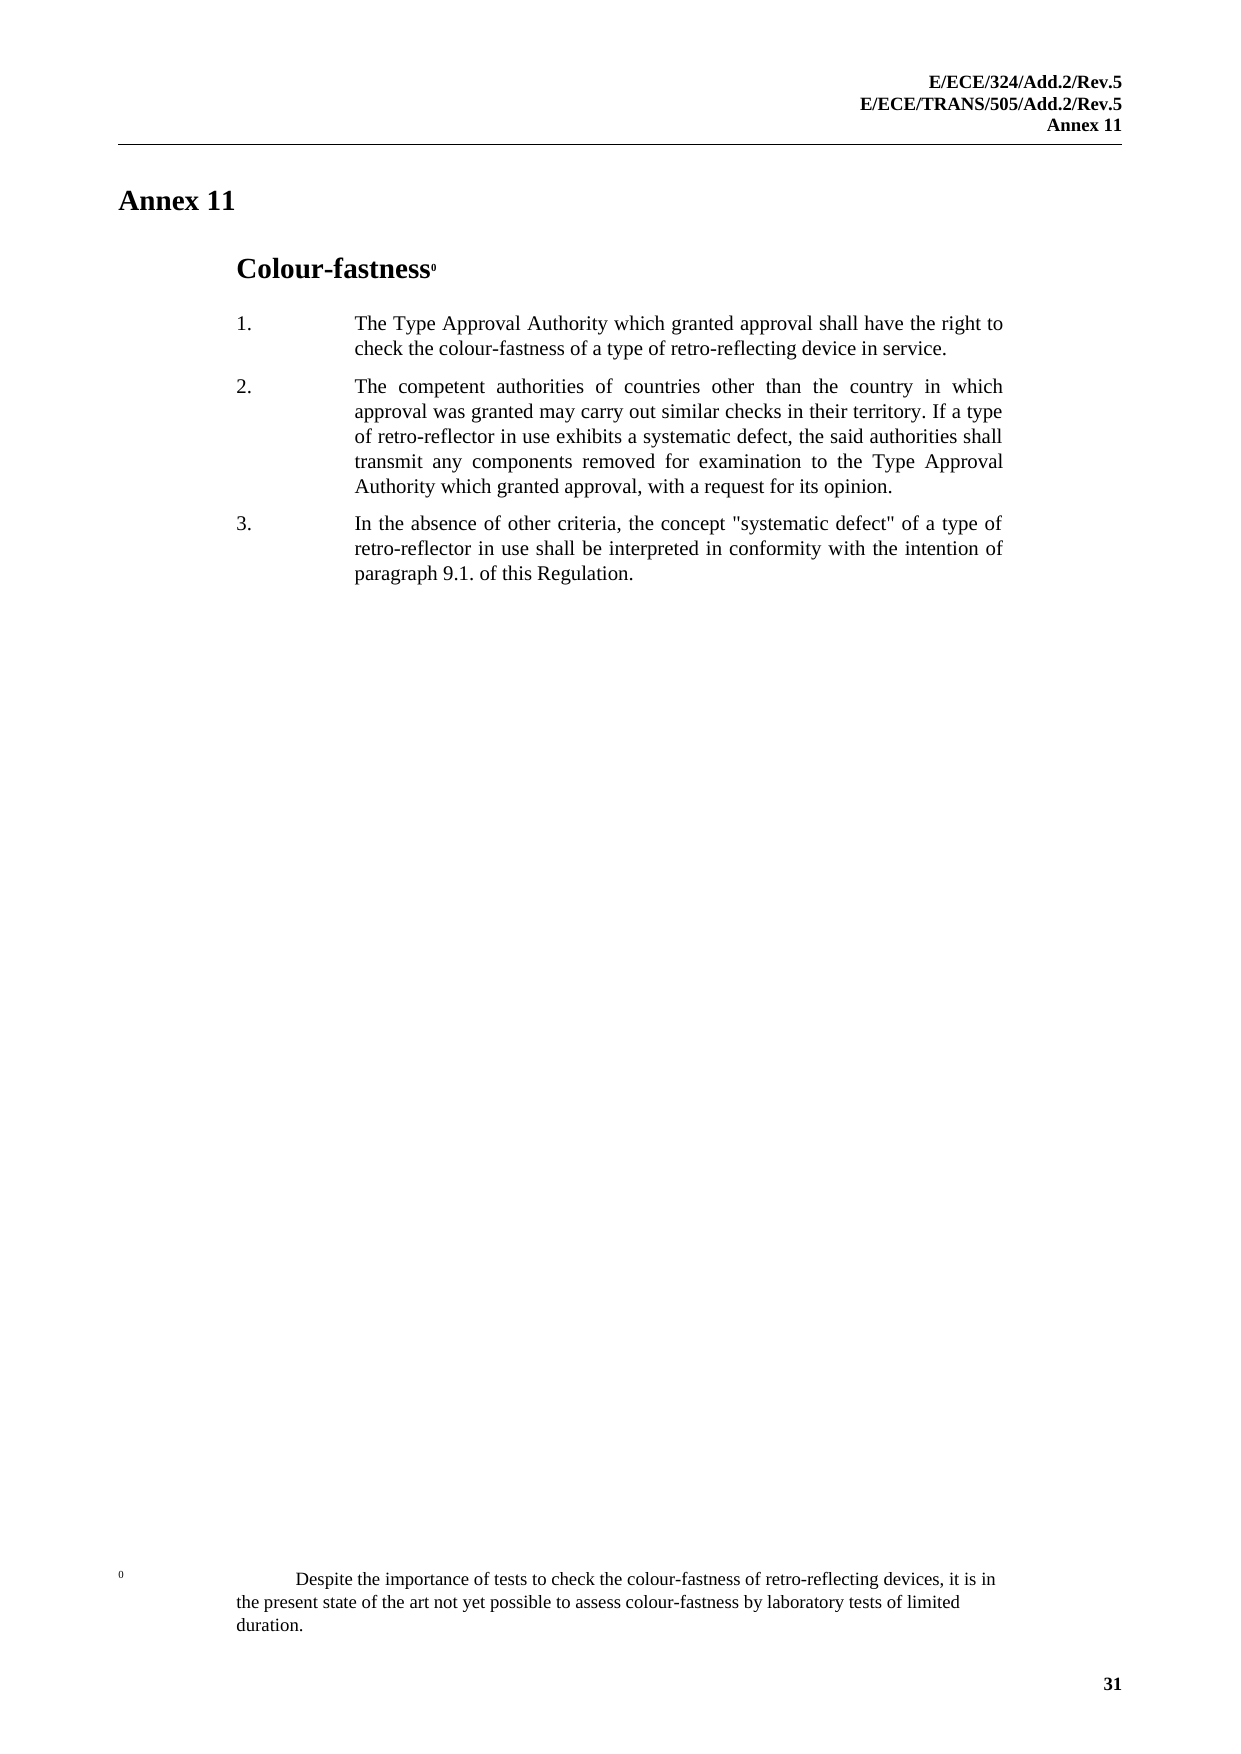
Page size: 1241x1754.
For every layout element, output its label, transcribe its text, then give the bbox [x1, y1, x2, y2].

text Annex 11 [118, 185, 1004, 216]
text 2. The competent authorities of countries other than the country in which approval was granted may carry out similar checks in their territory. If a type of retro-reflector in use exhibits a systematic defect, the said authorities shall transmit any components removed for examination to the Type Approval Authority which granted approval, with a request for its opinion. [236, 373, 1004, 498]
text Colour-fastness [118, 254, 1004, 285]
text 3. In the absence of other criteria, the concept "systematic defect" of a type of retro-reflector in use shall be interpreted in conformity with the intention of paragraph 9.1. of this Regulation. [236, 510, 1004, 585]
text 1. The Type Approval Authority which granted approval shall have the right to check the colour-fastness of a type of retro-reflecting device in service. [236, 310, 1004, 360]
